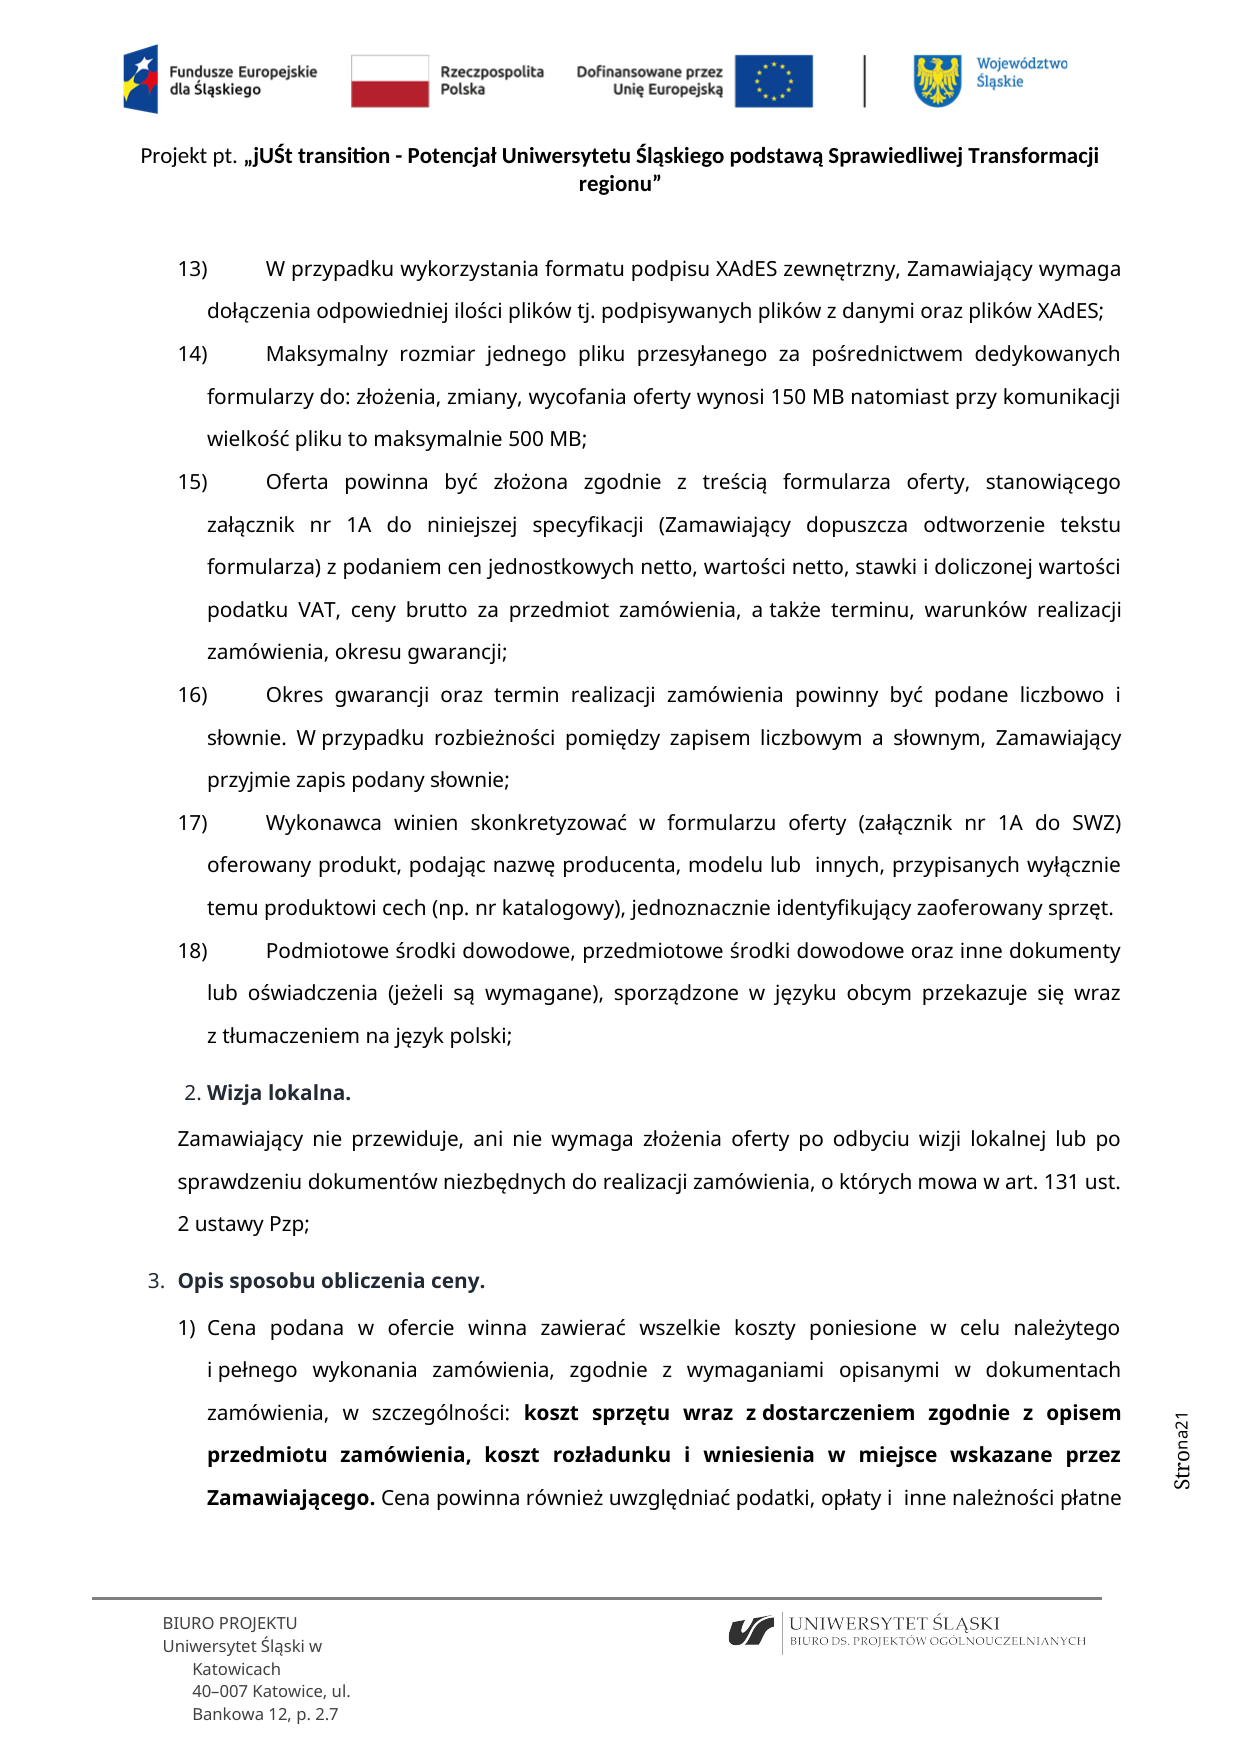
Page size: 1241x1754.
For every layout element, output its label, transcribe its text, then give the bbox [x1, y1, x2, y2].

subtitle Zamawiający nie przewiduje, ani nie wymaga złożenia oferty po odbyciu wizji lokalnej lub po sprawdzeniu dokumentów niezbędnych do realizacji zamówienia, o których mowa w art. 131 ust. 2 ustawy Pzp; [177, 1124, 1122, 1238]
subtitle Maksymalny rozmiar jednego pliku przesyłanego za pośrednictwem dedykowanych formularzy do: złożenia, zmiany, wycofania oferty wynosi 150 MB natomiast przy komunikacji wielkość pliku to maksymalnie 500 MB; [177, 339, 1122, 453]
subtitle Opis sposobu obliczenia ceny. [148, 1267, 1122, 1295]
subtitle W przypadku wykorzystania formatu podpisu XAdES zewnętrzny, Zamawiający wymaga dołączenia odpowiedniej ilości plików tj. podpisywanych plików z danymi oraz plików XAdES; [177, 254, 1122, 325]
subtitle Oferta powinna być złożona zgodnie z treścią formularza oferty, stanowiącego załącznik nr 1A do niniejszej specyfikacji (Zamawiający dopuszcza odtworzenie tekstu formularza) z podaniem cen jednostkowych netto, wartości netto, stawki i doliczonej wartości podatku VAT, ceny brutto za przedmiot zamówienia, a także terminu, warunków realizacji zamówienia, okresu gwarancji; [177, 467, 1122, 666]
subtitle Wykonawca winien skonkretyzować w formularzu oferty (załącznik nr 1A do SWZ) oferowany produkt, podając nazwę producenta, modelu lub innych, przypisanych wyłącznie temu produktowi cech (np. nr katalogowy), jednoznacznie identyfikujący zaoferowany sprzęt. [177, 808, 1122, 922]
subtitle Wizja lokalna. [184, 1078, 1122, 1107]
subtitle Okres gwarancji oraz termin realizacji zamówienia powinny być podane liczbowo i słownie. W przypadku rozbieżności pomiędzy zapisem liczbowym a słownym, Zamawiający przyjmie zapis podany słownie; [177, 680, 1122, 794]
picture [123, 44, 1068, 114]
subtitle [177, 1313, 1122, 1511]
subtitle Podmiotowe środki dowodowe, przedmiotowe środki dowodowe oraz inne dokumenty lub oświadczenia (jeżeli są wymagane), sporządzone w języku obcym przekazuje się wraz z tłumaczeniem na język polski; [177, 936, 1122, 1049]
